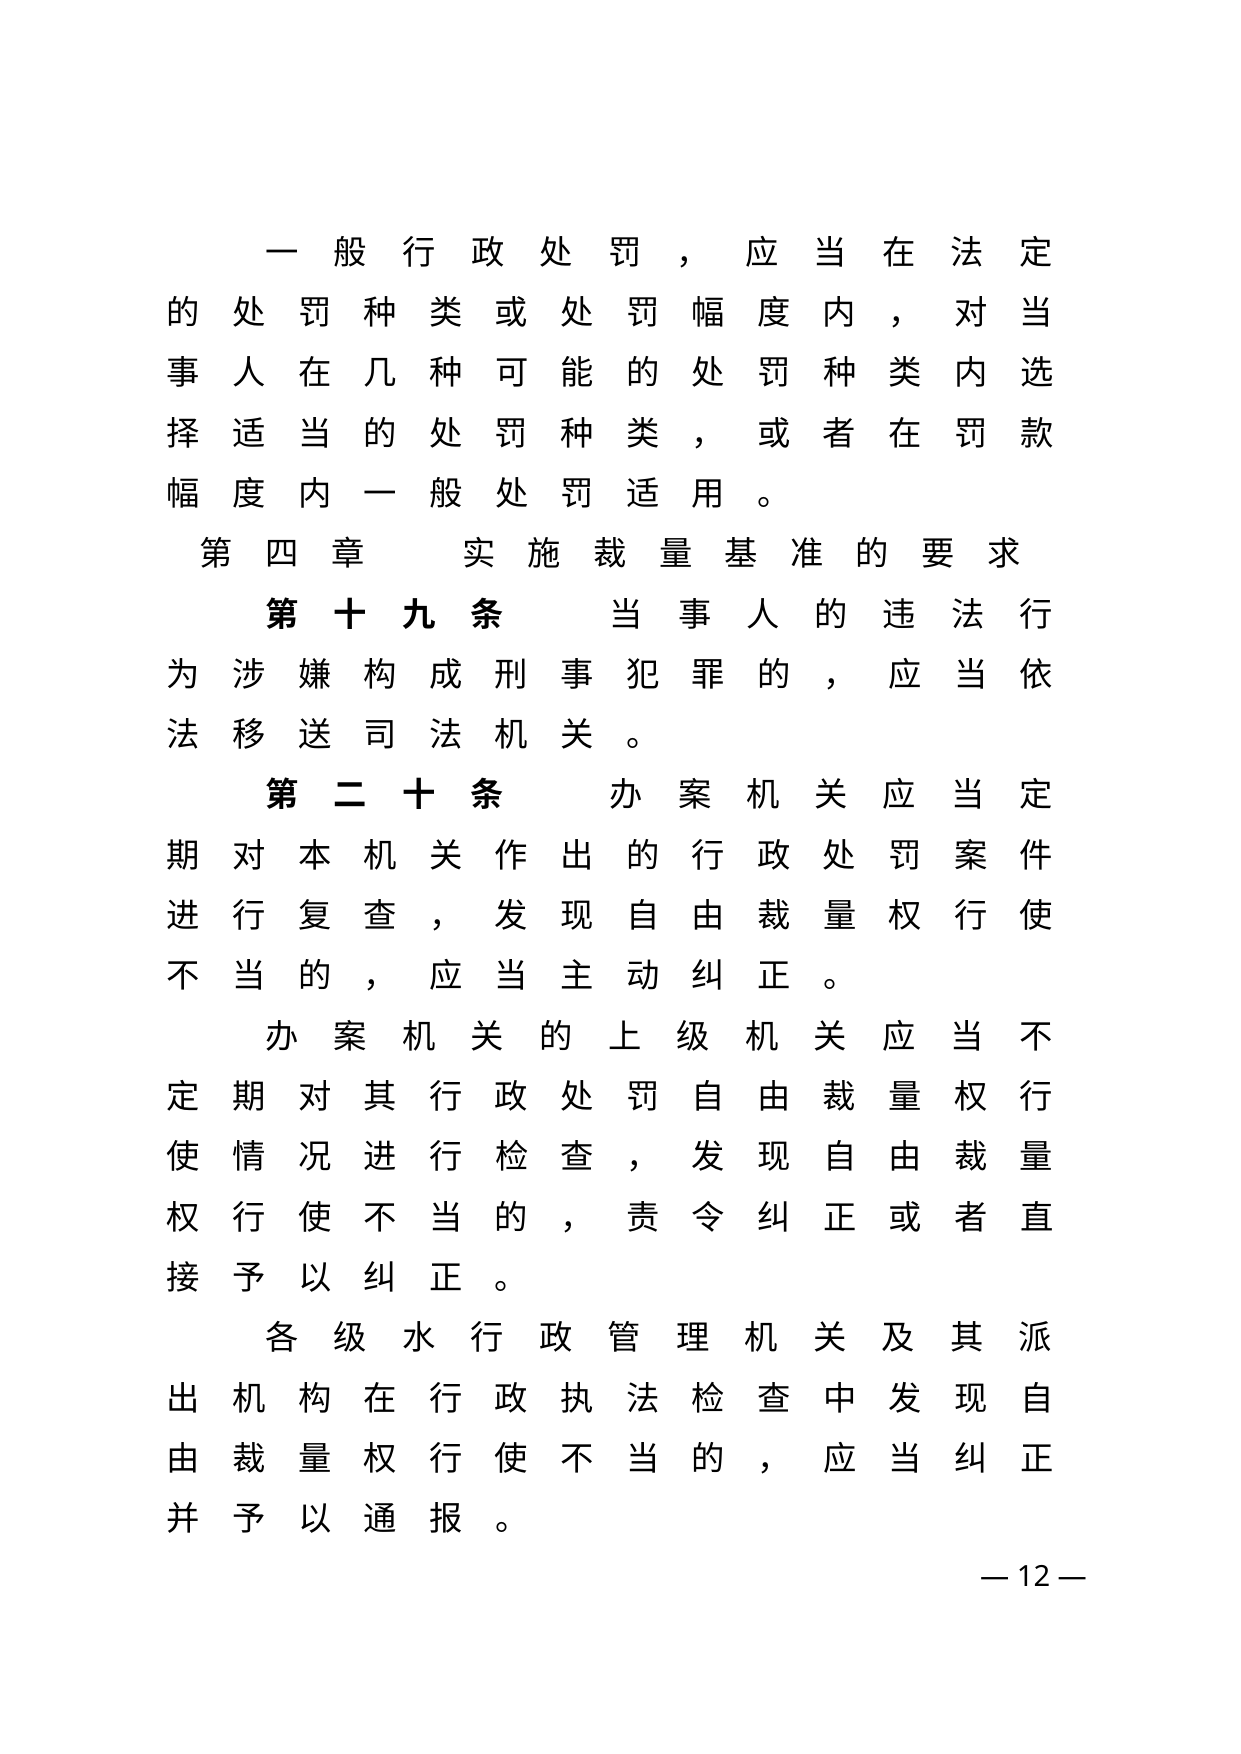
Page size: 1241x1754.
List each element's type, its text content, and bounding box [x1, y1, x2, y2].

text 第四章 实施裁量基准的要求 [167, 521, 1085, 581]
text 一般行政处罚，应当在法定的处罚种类或处罚幅度内，对当事人在几种可能的处罚种类内选择适当的处罚种类，或者在罚款幅度内一般处罚适用。 [167, 219, 1085, 521]
text 各级水行政管理机关及其派出机构在行政执法检查中发现自由裁量权行使不当的，应当纠正并予以通报。 [167, 1305, 1085, 1546]
text 办案机关的上级机关应当不定期对其行政处罚自由裁量权行使情况进行检查，发现自由裁量权行使不当的，责令纠正或者直接予以纠正。 [167, 1003, 1085, 1305]
text 第十九条 当事人的违法行为涉嫌构成刑事犯罪的，应当依法移送司法机关。 [167, 581, 1085, 762]
text 第二十条 办案机关应当定期对本机关作出的行政处罚案件进行复查，发现自由裁量权行使不当的，应当主动纠正。 [167, 762, 1085, 1003]
